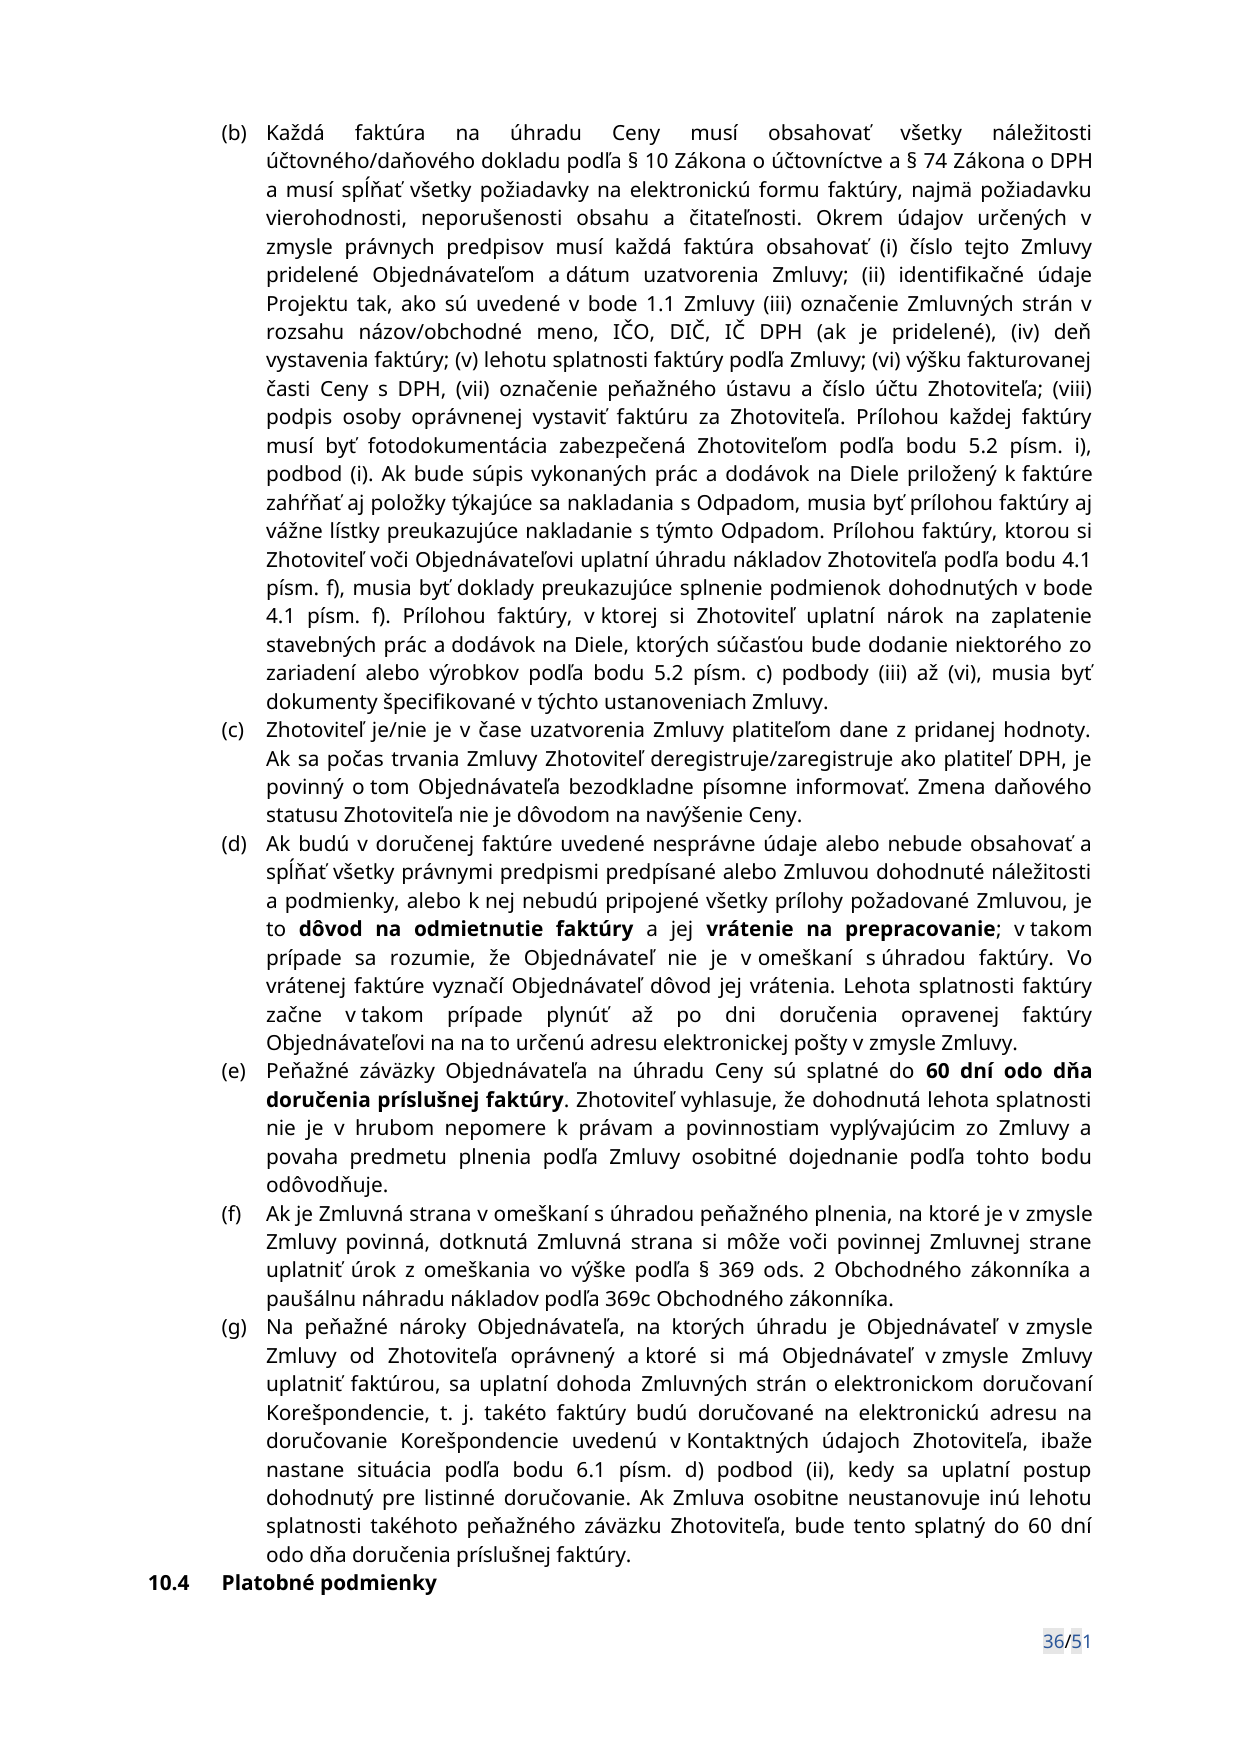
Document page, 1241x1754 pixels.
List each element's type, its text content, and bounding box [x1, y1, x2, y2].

text (c) Zhotoviteľ je/nie je v čase uzatvorenia Zmluvy platiteľom dane z pridanej hodnoty. Ak sa počas trvania Zmluvy Zhotoviteľ deregistruje/zaregistruje ako platiteľ DPH, je povinný o tom Objednávateľa bezodkladne písomne informovať. Zmena daňového statusu Zhotoviteľa nie je dôvodom na navýšenie Ceny. [221, 715, 1093, 829]
text (g) Na peňažné nároky Objednávateľa, na ktorých úhradu je Objednávateľ v zmysle Zmluvy od Zhotoviteľa oprávnený a ktoré si má Objednávateľ v zmysle Zmluvy uplatniť faktúrou, sa uplatní dohoda Zmluvných strán o elektronickom doručovaní Korešpondencie, t. j. takéto faktúry budú doručované na elektronickú adresu na doručovanie Korešpondencie uvedenú v Kontaktných údajoch Zhotoviteľa, ibaže nastane situácia podľa bodu 6.1 písm. d) podbod (ii), kedy sa uplatní postup dohodnutý pre listinné doručovanie. Ak Zmluva osobitne neustanovuje inú lehotu splatnosti takéhoto peňažného záväzku Zhotoviteľa, bude tento splatný do 60 dní odo dňa doručenia príslušnej faktúry. [221, 1312, 1093, 1568]
text (d) Ak budú v doručenej faktúre uvedené nesprávne údaje alebo nebude obsahovať a spĺňať všetky právnymi predpismi predpísané alebo Zmluvou dohodnuté náležitosti a podmienky, alebo k nej nebudú pripojené všetky prílohy požadované Zmluvou, je to dôvod na odmietnutie faktúry a jej vrátenie na prepracovanie; v takom prípade sa rozumie, že Objednávateľ nie je v omeškaní s úhradou faktúry. Vo vrátenej faktúre vyznačí Objednávateľ dôvod jej vrátenia. Lehota splatnosti faktúry začne v takom prípade plynúť až po dni doručenia opravenej faktúry Objednávateľovi na na to určenú adresu elektronickej pošty v zmysle Zmluvy. [221, 829, 1093, 1057]
text 10.4 Platobné podmienky [148, 1568, 1093, 1597]
text (b) Každá faktúra na úhradu Ceny musí obsahovať všetky náležitosti účtovného/daňového dokladu podľa § 10 Zákona o účtovníctve a § 74 Zákona o DPH a musí spĺňať všetky požiadavky na elektronickú formu faktúry, najmä požiadavku vierohodnosti, neporušenosti obsahu a čitateľnosti. Okrem údajov určených v zmysle právnych predpisov musí každá faktúra obsahovať (i) číslo tejto Zmluvy pridelené Objednávateľom a dátum uzatvorenia Zmluvy; (ii) identifikačné údaje Projektu tak, ako sú uvedené v bode 1.1 Zmluvy (iii) označenie Zmluvných strán v rozsahu názov/obchodné meno, IČO, DIČ, IČ DPH (ak je pridelené), (iv) deň vystavenia faktúry; (v) lehotu splatnosti faktúry podľa Zmluvy; (vi) výšku fakturovanej časti Ceny s DPH, (vii) označenie peňažného ústavu a číslo účtu Zhotoviteľa; (viii) podpis osoby oprávnenej vystaviť faktúru za Zhotoviteľa. Prílohou každej faktúry musí byť fotodokumentácia zabezpečená Zhotoviteľom podľa bodu 5.2 písm. i), podbod (i). Ak bude súpis vykonaných prác a dodávok na Diele priložený k faktúre zahŕňať aj položky týkajúce sa nakladania s Odpadom, musia byť prílohou faktúry aj vážne lístky preukazujúce nakladanie s týmto Odpadom. Prílohou faktúry, ktorou si Zhotoviteľ voči Objednávateľovi uplatní úhradu nákladov Zhotoviteľa podľa bodu 4.1 písm. f), musia byť doklady preukazujúce splnenie podmienok dohodnutých v bode 4.1 písm. f). Prílohou faktúry, v ktorej si Zhotoviteľ uplatní nárok na zaplatenie stavebných prác a dodávok na Diele, ktorých súčasťou bude dodanie niektorého zo zariadení alebo výrobkov podľa bodu 5.2 písm. c) podbody (iii) až (vi), musia byť dokumenty špecifikované v týchto ustanoveniach Zmluvy. [221, 118, 1093, 715]
text (f) Ak je Zmluvná strana v omeškaní s úhradou peňažného plnenia, na ktoré je v zmysle Zmluvy povinná, dotknutá Zmluvná strana si môže voči povinnej Zmluvnej strane uplatniť úrok z omeškania vo výške podľa § 369 ods. 2 Obchodného zákonníka a paušálnu náhradu nákladov podľa 369c Obchodného zákonníka. [221, 1199, 1093, 1312]
text (e) Peňažné záväzky Objednávateľa na úhradu Ceny sú splatné do 60 dní odo dňa doručenia príslušnej faktúry. Zhotoviteľ vyhlasuje, že dohodnutá lehota splatnosti nie je v hrubom nepomere k právam a povinnostiam vyplývajúcim zo Zmluvy a povaha predmetu plnenia podľa Zmluvy osobitné dojednanie podľa tohto bodu odôvodňuje. [221, 1057, 1093, 1199]
